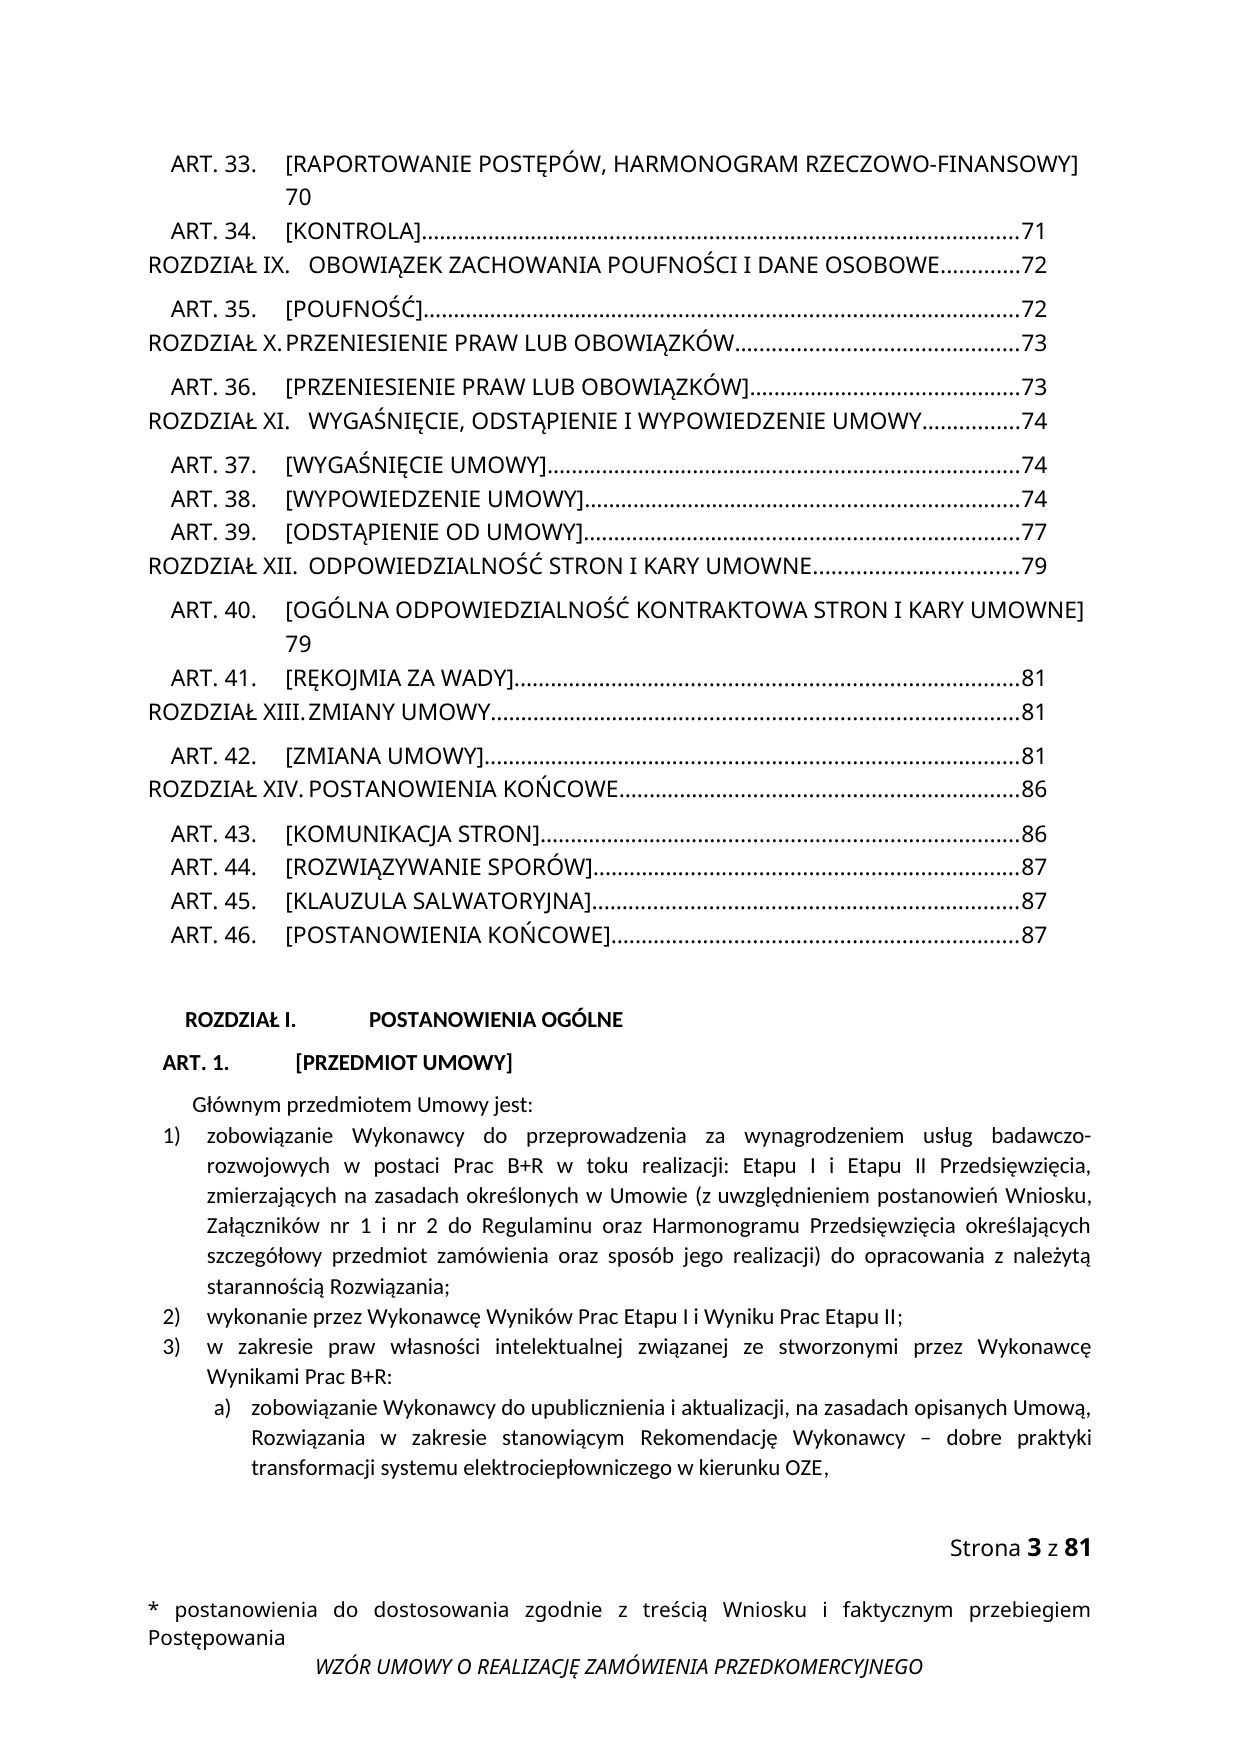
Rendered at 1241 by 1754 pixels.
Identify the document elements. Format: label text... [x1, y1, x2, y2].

list Głównym przedmiotem Umowy jest: [192, 1091, 1093, 1118]
list zobowiązanie Wykonawcy do upublicznienia i aktualizacji, na zasadach opisanych Umową, Rozwiązania w zakresie stanowiącym Rekomendację Wykonawcy – dobre praktyki transformacji systemu elektrociepłowniczego w kierunku OZE, [213, 1393, 1093, 1481]
list zobowiązanie Wykonawcy do przeprowadzenia za wynagrodzeniem usług badawczo-rozwojowych w postaci Prac B+R w toku realizacji: Etapu I i Etapu II Przedsięwzięcia, zmierzających na zasadach określonych w Umowie (z uwzględnieniem postanowień Wniosku, Załączników nr 1 i nr 2 do Regulaminu oraz Harmonogramu Przedsięwzięcia określających szczegółowy przedmiot zamówienia oraz sposób jego realizacji) do opracowania z należytą starannością Rozwiązania; [162, 1121, 1093, 1300]
subtitle POSTANOWIENIA OGÓLNE [185, 1005, 1093, 1033]
subtitle [PRZEDMIOT UMOWY] [148, 1048, 1093, 1076]
list w zakresie praw własności intelektualnej związanej ze stworzonymi przez Wykonawcę Wynikami Prac B+R: [162, 1332, 1093, 1390]
list wykonanie przez Wykonawcę Wyników Prac Etapu I i Wyniku Prac Etapu II; [162, 1302, 1093, 1330]
